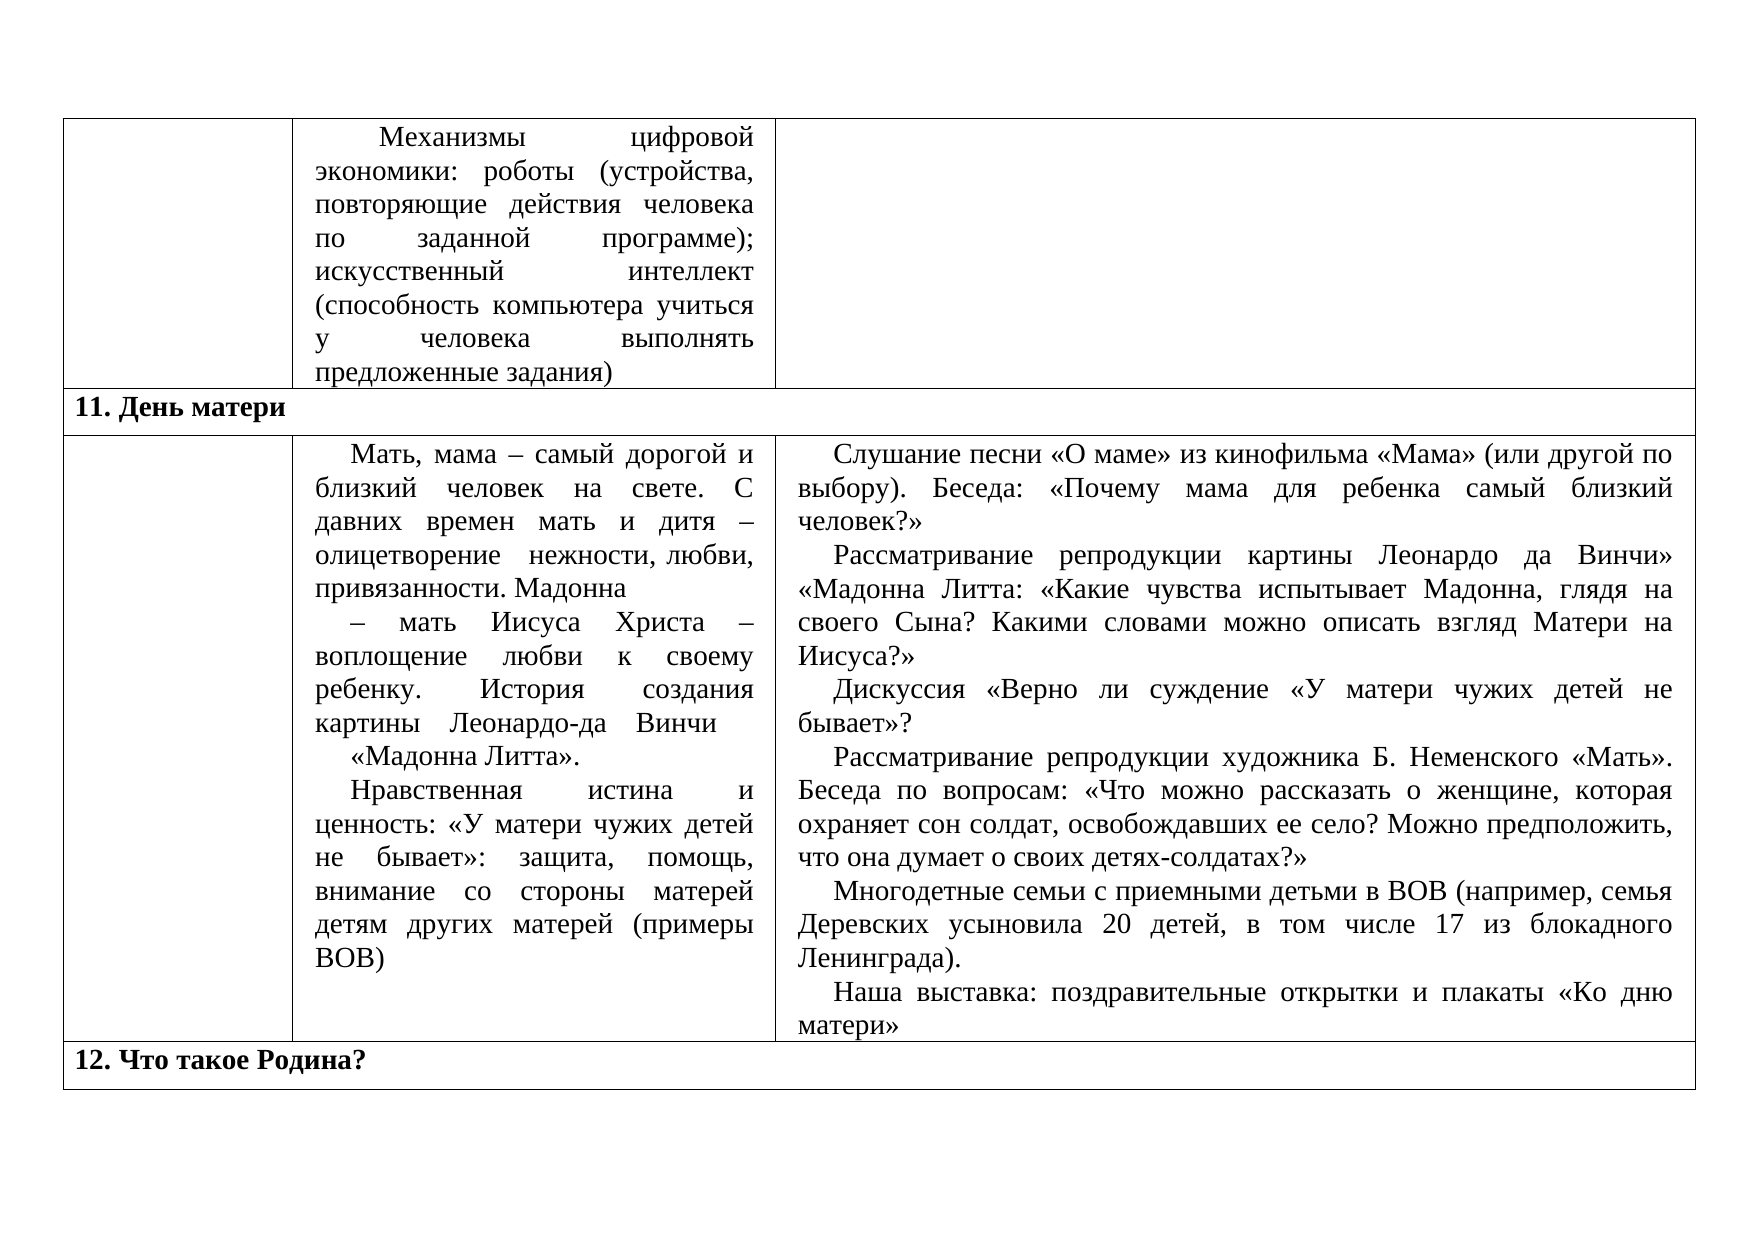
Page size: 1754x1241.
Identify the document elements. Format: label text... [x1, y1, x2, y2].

table_cell 11. День матери [64, 389, 1695, 435]
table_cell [293, 119, 775, 388]
table_cell [64, 436, 292, 1041]
table_cell Мать, мама – самый дорогой и близкий человек на свете. С давних времен мать и дитя – олицетворение нежности, любви, привязанности. Мадонна – мать Иисуса Христа – воплощение любви к своему ребенку. История создания картины Леонардо-да Винчи «Мадонна Литта». Нравственная истина и ценность: «У матери чужих детей не бывает»: защита, помощь, внимание со стороны матерей детям других матерей (примеры ВОВ) [293, 436, 775, 1041]
table_cell 12. Что такое Родина? [64, 1042, 1695, 1088]
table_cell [776, 119, 1695, 388]
table_cell [64, 119, 292, 388]
table_cell Слушание песни «О маме» из кинофильма «Мама» (или другой по выбору). Беседа: «Почему мама для ребенка самый близкий человек?» Рассматривание репродукции картины Леонардо да Винчи» «Мадонна Литта: «Какие чувства испытывает Мадонна, глядя на своего Сына? Какими словами можно описать взгляд Матери на Иисуса?» Дискуссия «Верно ли суждение «У матери чужих детей не бывает»? Рассматривание репродукции художника Б. Неменского «Мать». Беседа по вопросам: «Что можно рассказать о женщине, которая охраняет сон солдат, освобождавших ее село? Можно предположить, что она думает о своих детях-солдатах?» Многодетные семьи с приемными детьми в ВОВ (например, семья Деревских усыновила 20 детей, в том числе 17 из блокадного Ленинграда). Наша выставка: поздравительные открытки и плакаты «Ко дню матери» [776, 436, 1695, 1041]
